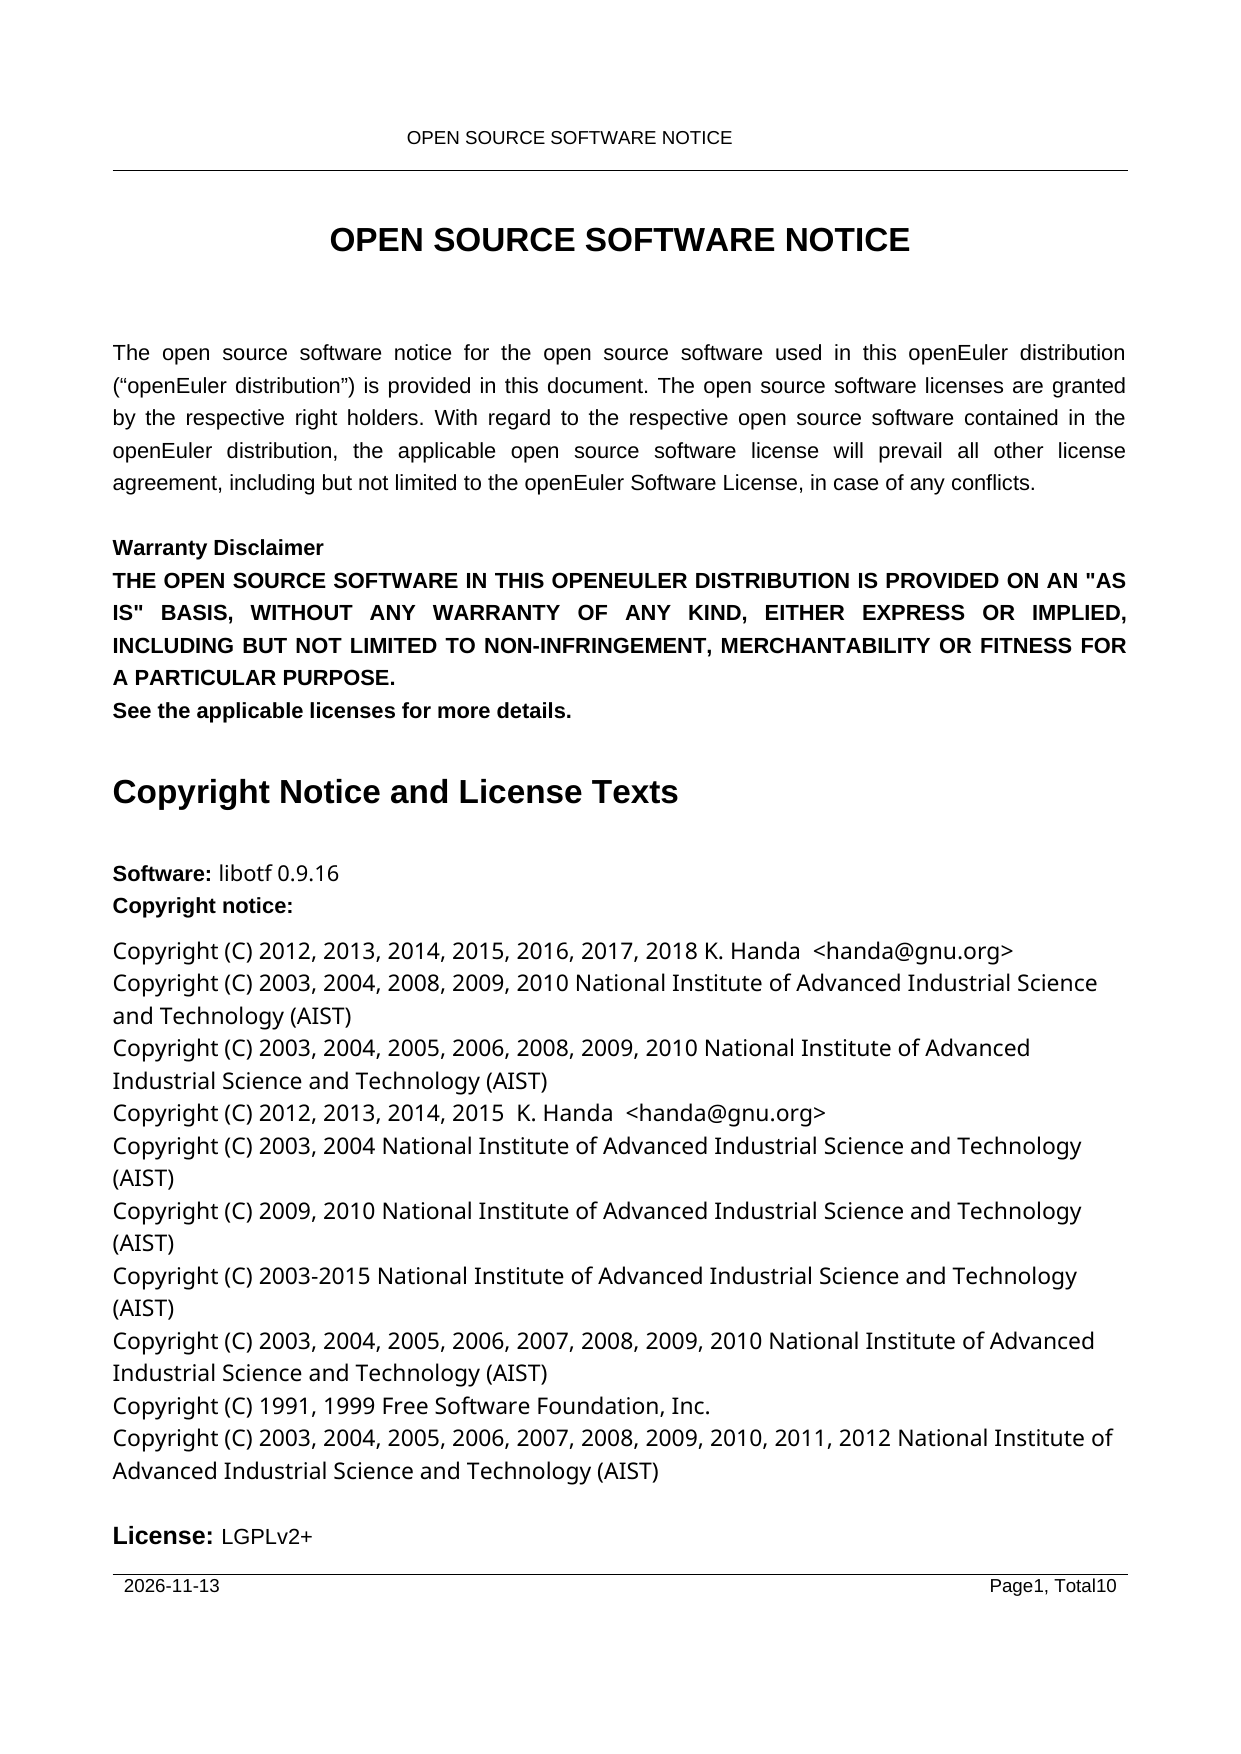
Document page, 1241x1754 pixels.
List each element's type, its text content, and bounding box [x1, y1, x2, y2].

text Copyright (C) 2012, 2013, 2014, 2015, 2016, 2017, 2018 K. Handa <handa@gnu.org> Copyright (C) 2003, 2004, 2008, 2009, 2010 National Institute of Advanced Industrial Science and Technology (AIST) Copyright (C) 2003, 2004, 2005, 2006, 2008, 2009, 2010 National Institute of Advanced Industrial Science and Technology (AIST) Copyright (C) 2012, 2013, 2014, 2015 K. Handa <handa@gnu.org> Copyright (C) 2003, 2004 National Institute of Advanced Industrial Science and Technology (AIST) Copyright (C) 2009, 2010 National Institute of Advanced Industrial Science and Technology (AIST) Copyright (C) 2003-2015 National Institute of Advanced Industrial Science and Technology (AIST) Copyright (C) 2003, 2004, 2005, 2006, 2007, 2008, 2009, 2010 National Institute of Advanced Industrial Science and Technology (AIST) Copyright (C) 1991, 1999 Free Software Foundation, Inc. Copyright (C) 2003, 2004, 2005, 2006, 2007, 2008, 2009, 2010, 2011, 2012 National Institute of Advanced Industrial Science and Technology (AIST) [112, 934, 1128, 1519]
text Copyright notice: [112, 889, 1128, 921]
text The open source software notice for the open source software used in this openEuler distribution (“openEuler distribution”) is provided in this document. The open source software licenses are granted by the respective right holders. With regard to the respective open source software contained in the openEuler distribution, the applicable open source software license will prevail all other license agreement, including but not limited to the openEuler Software License, in case of any conflicts. [112, 336, 1128, 499]
text OPEN SOURCE SOFTWARE NOTICE [112, 206, 1128, 271]
text Copyright Notice and License Texts [112, 759, 1128, 824]
text Warranty Disclaimer [112, 531, 1128, 564]
text License: LGPLv2+ [112, 1519, 1128, 1551]
text THE OPEN SOURCE SOFTWARE IN THIS OPENEULER DISTRIBUTION IS PROVIDED ON AN "AS IS" BASIS, WITHOUT ANY WARRANTY OF ANY KIND, EITHER EXPRESS OR IMPLIED, INCLUDING BUT NOT LIMITED TO NON-INFRINGEMENT, MERCHANTABILITY OR FITNESS FOR A PARTICULAR PURPOSE. See the applicable licenses for more details. [112, 564, 1128, 726]
title Software: libotf 0.9.16 [112, 856, 1128, 889]
